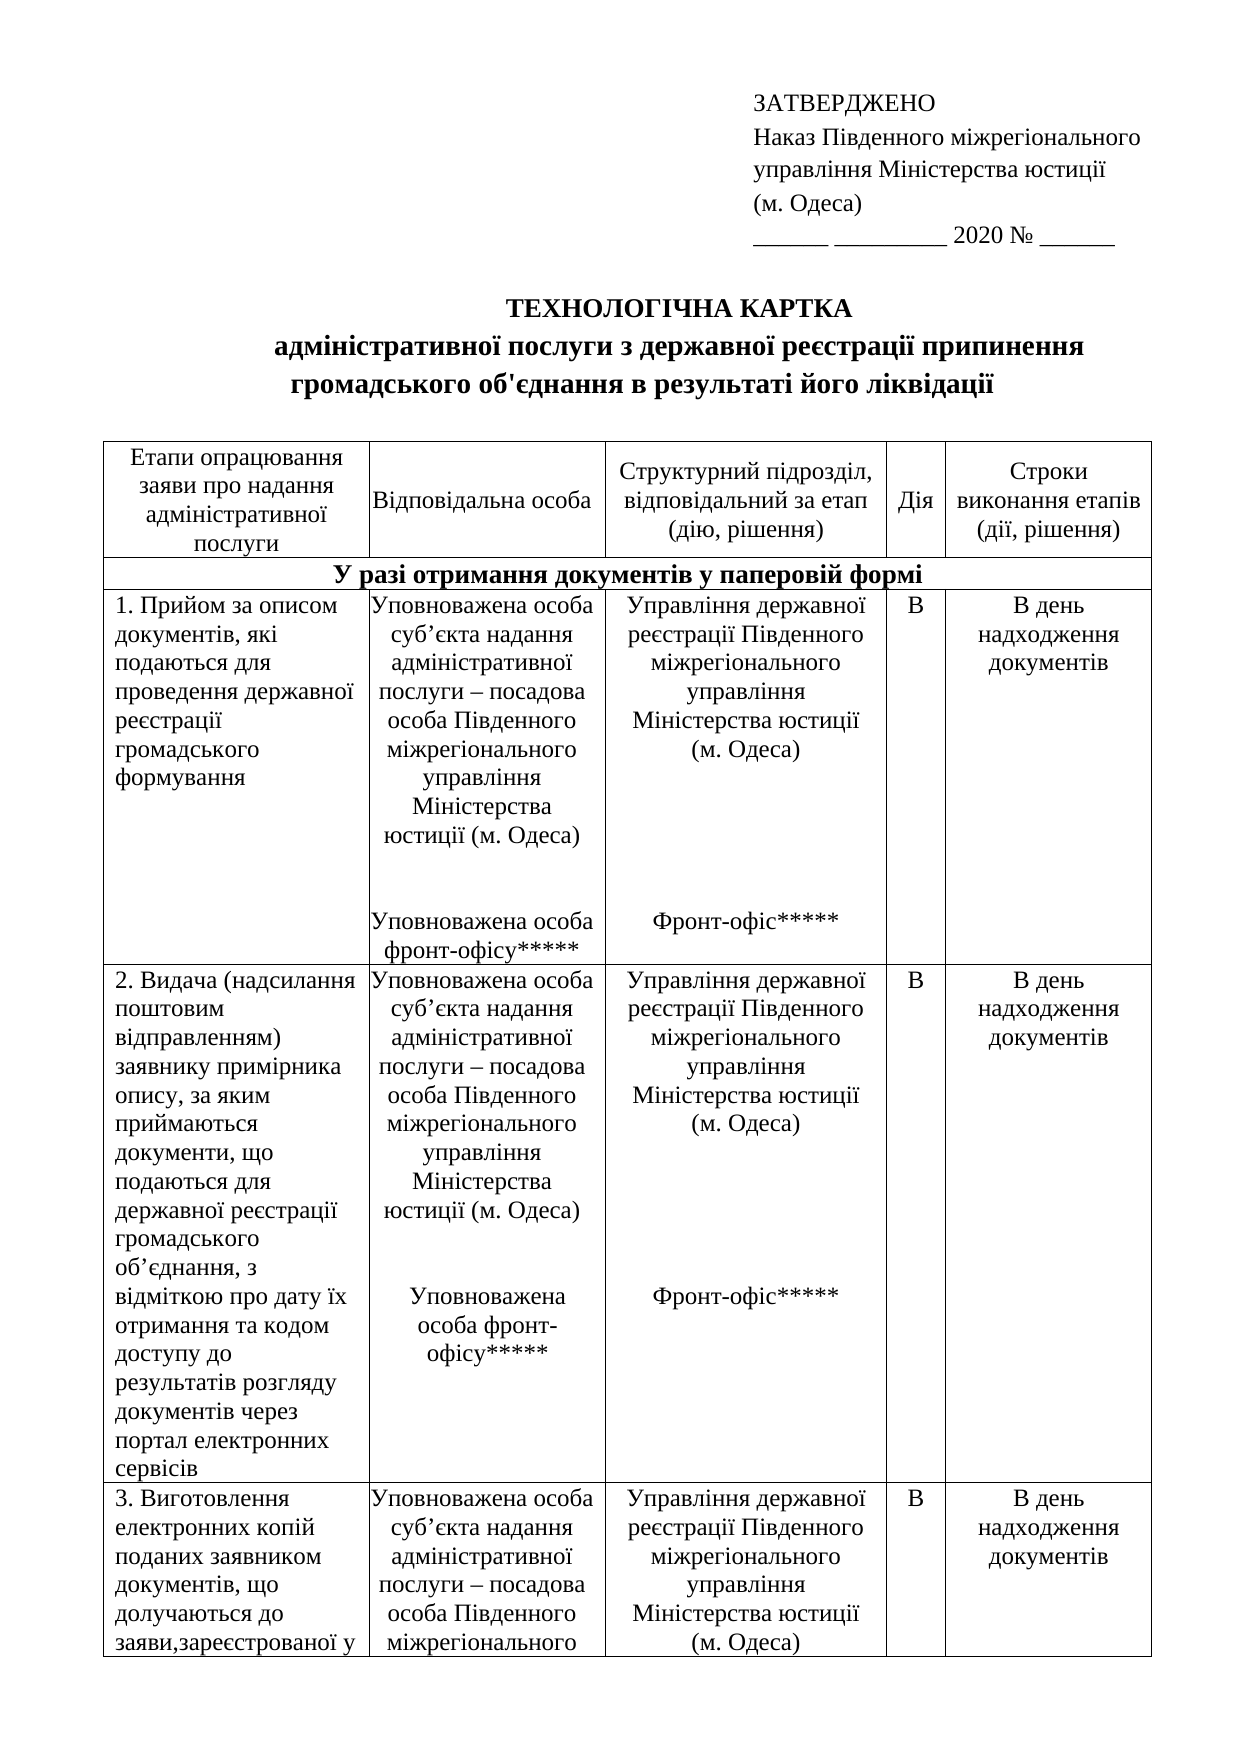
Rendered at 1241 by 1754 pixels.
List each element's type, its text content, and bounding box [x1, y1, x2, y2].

table_cell У разі отримання документів у паперовій формі [104, 558, 1151, 589]
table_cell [946, 1483, 1151, 1656]
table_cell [606, 1483, 886, 1656]
table_cell Управління державної реєстрації Південного міжрегіонального управління Міністерства юстиції (м. Одеса) Фронт-офіс***** [606, 965, 886, 1482]
text (м. Одеса) [753, 188, 1152, 216]
table_cell В день надходження документів [946, 965, 1151, 1482]
table_cell 1. Прийом за описом документів, які подаються для проведення державної реєстрації громадського формування [104, 590, 369, 964]
table_cell В [887, 590, 945, 964]
text ЗАТВЕРДЖЕНО [753, 88, 1152, 117]
table_header Етапи опрацювання заяви про надання адміністративної послуги [104, 442, 369, 557]
text адміністративної послуги з державної реєстрації припинення громадського об'єднання в результаті його ліквідації [133, 328, 1152, 400]
table_header Строки виконання етапів (дії, рішення) [946, 442, 1151, 557]
table_header Відповідальна особа [370, 442, 605, 557]
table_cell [370, 1483, 605, 1656]
text ТЕХНОЛОГІЧНА КАРТКА [133, 292, 1152, 323]
table_cell В день надходження документів [946, 590, 1151, 964]
table_header Структурний підрозділ, відповідальний за етап (дію, рішення) [606, 442, 886, 557]
text ______ _________ 2020 № ______ [753, 221, 1152, 249]
table_cell В [887, 1483, 945, 1656]
text Наказ Південного міжрегіонального управління Міністерства юстиції [753, 122, 1152, 183]
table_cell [104, 1483, 369, 1656]
table_cell Управління державної реєстрації Південного міжрегіонального управління Міністерства юстиції (м. Одеса) Фронт-офіс***** [606, 590, 886, 964]
table_cell В [887, 965, 945, 1482]
table_header Дія [887, 442, 945, 557]
table_cell 2. Видача (надсилання поштовим відправленням) заявнику примірника опису, за яким приймаються документи, що подаються для державної реєстрації громадського об’єднання, з відміткою про дату їх отримання та кодом доступу до результатів розгляду документів через портал електронних сервісів [104, 965, 369, 1482]
